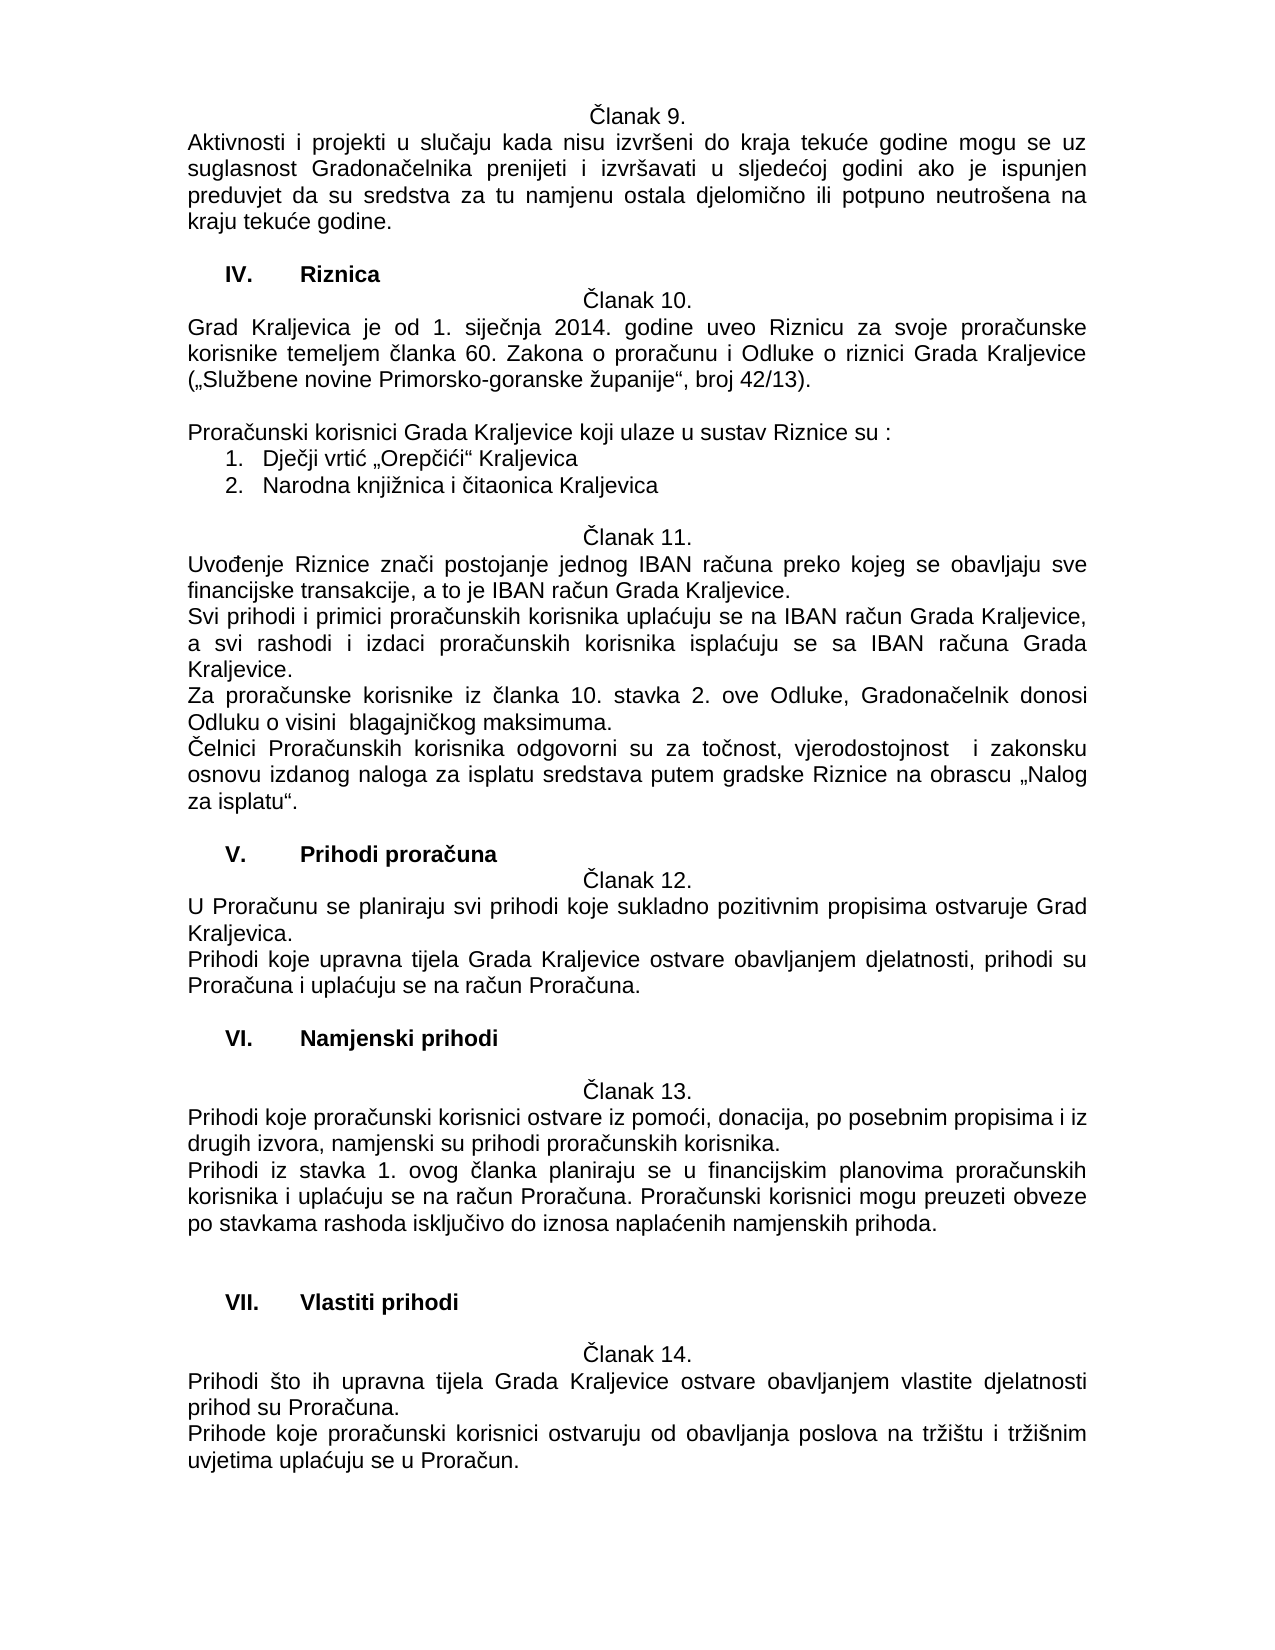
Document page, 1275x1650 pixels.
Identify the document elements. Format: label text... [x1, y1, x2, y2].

text Članak 14. [187, 1341, 1088, 1368]
list Vlastiti prihodi [225, 1288, 1088, 1315]
text Prihodi što ih upravna tijela Grada Kraljevice ostvare obavljanjem vlastite djelatnosti prihod su Proračuna. [187, 1368, 1088, 1420]
text Svi prihodi i primici proračunskih korisnika uplaćuju se na IBAN račun Grada Kraljevice, a svi rashodi i izdaci proračunskih korisnika isplaćuju se sa IBAN računa Grada Kraljevice. [187, 603, 1088, 682]
text Prihodi iz stavka 1. ovog članka planiraju se u financijskim planovima proračunskih korisnika i uplaćuju se na račun Proračuna. Proračunski korisnici mogu preuzeti obveze po stavkama rashoda isključivo do iznosa naplaćenih namjenskih prihoda. [187, 1157, 1088, 1236]
list Riznica [225, 261, 1088, 287]
text Članak 10. [187, 287, 1088, 313]
text Članak 9. [187, 103, 1088, 129]
list Prihodi proračuna [225, 841, 1088, 867]
text Aktivnosti i projekti u slučaju kada nisu izvršeni do kraja tekuće godine mogu se uz suglasnost Gradonačelnika prenijeti i izvršavati u sljedećoj godini ako je ispunjen preduvjet da su sredstva za tu namjenu ostala djelomično ili potpuno neutrošena na kraju tekuće godine. [187, 129, 1088, 234]
text Članak 11. [187, 524, 1088, 551]
text Proračunski korisnici Grada Kraljevice koji ulaze u sustav Riznice su : [187, 419, 1088, 445]
text Za proračunske korisnike iz članka 10. stavka 2. ove Odluke, Gradonačelnik donosi Odluku o visini blagajničkog maksimuma. [187, 682, 1088, 735]
text Čelnici Proračunskih korisnika odgovorni su za točnost, vjerodostojnost i zakonsku osnovu izdanog naloga za isplatu sredstava putem gradske Riznice na obrascu „Nalog za isplatu“. [187, 735, 1088, 814]
list Namjenski prihodi [225, 1025, 1088, 1051]
text Članak 13. [187, 1078, 1088, 1104]
list Narodna knjižnica i čitaonica Kraljevica [225, 472, 1088, 498]
text U Proračunu se planiraju svi prihodi koje sukladno pozitivnim propisima ostvaruje Grad Kraljevica. [187, 893, 1088, 946]
text Uvođenje Riznice znači postojanje jednog IBAN računa preko kojeg se obavljaju sve financijske transakcije, a to je IBAN račun Grada Kraljevice. [187, 551, 1088, 603]
text Grad Kraljevica je od 1. siječnja 2014. godine uveo Riznicu za svoje proračunske korisnike temeljem članka 60. Zakona o proračunu i Odluke o riznici Grada Kraljevice („Službene novine Primorsko-goranske županije“, broj 42/13). [187, 313, 1088, 392]
text Prihode koje proračunski korisnici ostvaruju od obavljanja poslova na tržištu i tržišnim uvjetima uplaćuju se u Proračun. [187, 1420, 1088, 1473]
text Prihodi koje upravna tijela Grada Kraljevice ostvare obavljanjem djelatnosti, prihodi su Proračuna i uplaćuju se na račun Proračuna. [187, 946, 1088, 999]
text Članak 12. [187, 867, 1088, 893]
list Dječji vrtić „Orepčići“ Kraljevica [225, 445, 1088, 472]
text Prihodi koje proračunski korisnici ostvare iz pomoći, donacija, po posebnim propisima i iz drugih izvora, namjenski su prihodi proračunskih korisnika. [187, 1104, 1088, 1157]
